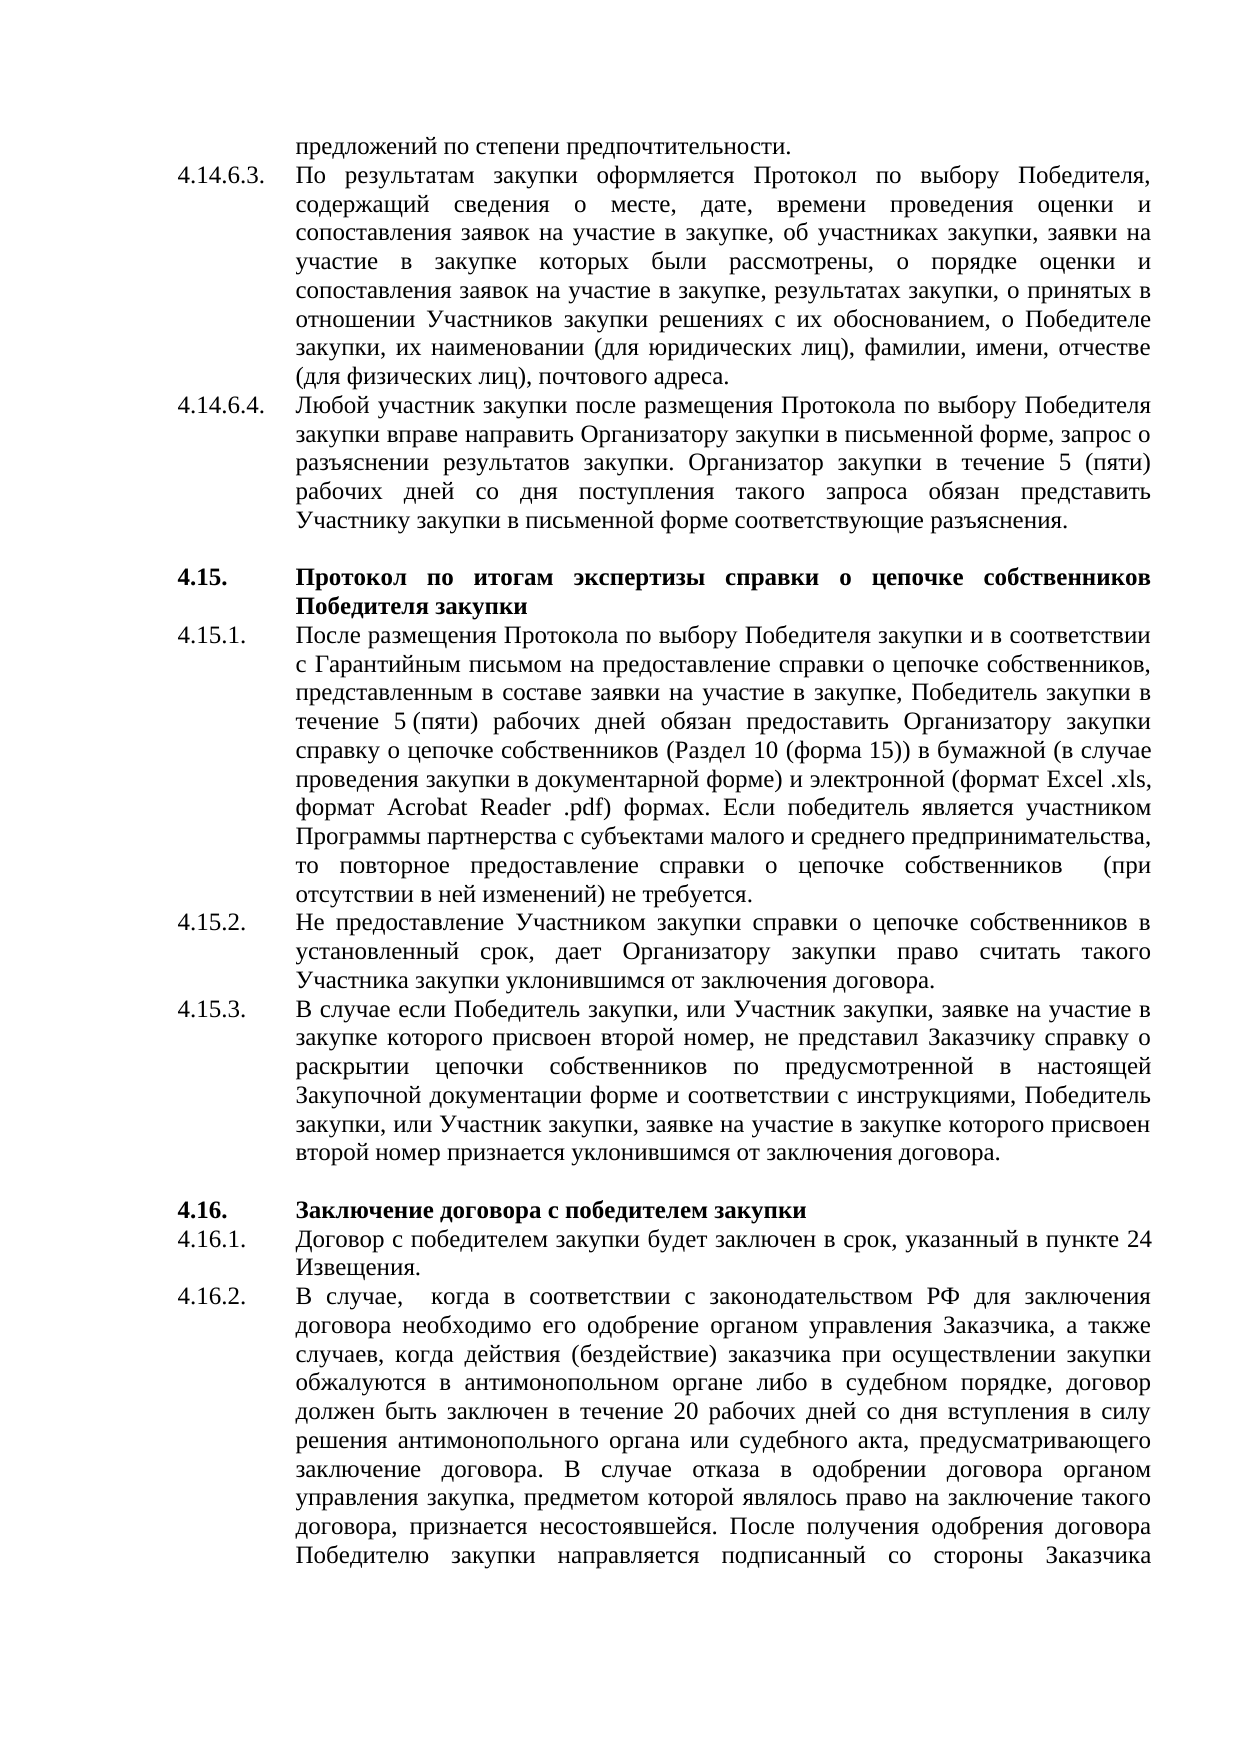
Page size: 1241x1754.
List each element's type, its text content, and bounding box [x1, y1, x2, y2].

list Заключение договора с победителем закупки [177, 1195, 1152, 1224]
list В случае если Победитель закупки, или Участник закупки, заявке на участие в закупке которого присвоен второй номер, не представил Заказчику справку о раскрытии цепочки собственников по предусмотренной в настоящей Закупочной документации форме и соответствии с инструкциями, Победитель закупки, или Участник закупки, заявке на участие в закупке которого присвоен второй номер признается уклонившимся от заключения договора. [177, 994, 1152, 1166]
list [177, 1281, 1152, 1569]
list Любой участник закупки после размещения Протокола по выбору Победителя закупки вправе направить Организатору закупки в письменной форме, запрос о разъяснении результатов закупки. Организатор закупки в течение 5 (пяти) рабочих дней со дня поступления такого запроса обязан представить Участнику закупки в письменной форме соответствующие разъяснения. [177, 390, 1152, 534]
list Договор с победителем закупки будет заключен в срок, указанный в пункте 24 Извещения. [177, 1224, 1152, 1281]
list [177, 131, 1152, 160]
list По результатам закупки оформляется Протокол по выбору Победителя, содержащий сведения о месте, дате, времени проведения оценки и сопоставления заявок на участие в закупке, об участниках закупки, заявки на участие в закупке которых были рассмотрены, о порядке оценки и сопоставления заявок на участие в закупке, результатах закупки, о принятых в отношении Участников закупки решениях с их обоснованием, о Победителе закупки, их наименовании (для юридических лиц), фамилии, имени, отчестве (для физических лиц), почтового адреса. [177, 160, 1152, 390]
list Не предоставление Участником закупки справки о цепочке собственников в установленный срок, дает Организатору закупки право считать такого Участника закупки уклонившимся от заключения договора. [177, 907, 1152, 994]
list Протокол по итогам экспертизы справки о цепочке собственников Победителя закупки [177, 562, 1152, 620]
list После размещения Протокола по выбору Победителя закупки и в соответствии с Гарантийным письмом на предоставление справки о цепочке собственников, представленным в составе заявки на участие в закупке, Победитель закупки в течение 5 (пяти) рабочих дней обязан предоставить Организатору закупки справку о цепочке собственников (Раздел 10 (форма 15)) в бумажной (в случае проведения закупки в документарной форме) и электронной (формат Excel .xls, формат Acrobat Reader .pdf) формах. Если победитель является участником Программы партнерства с субъектами малого и среднего предпринимательства, то повторное предоставление справки о цепочке собственников (при отсутствии в ней изменений) не требуется. [177, 620, 1152, 907]
